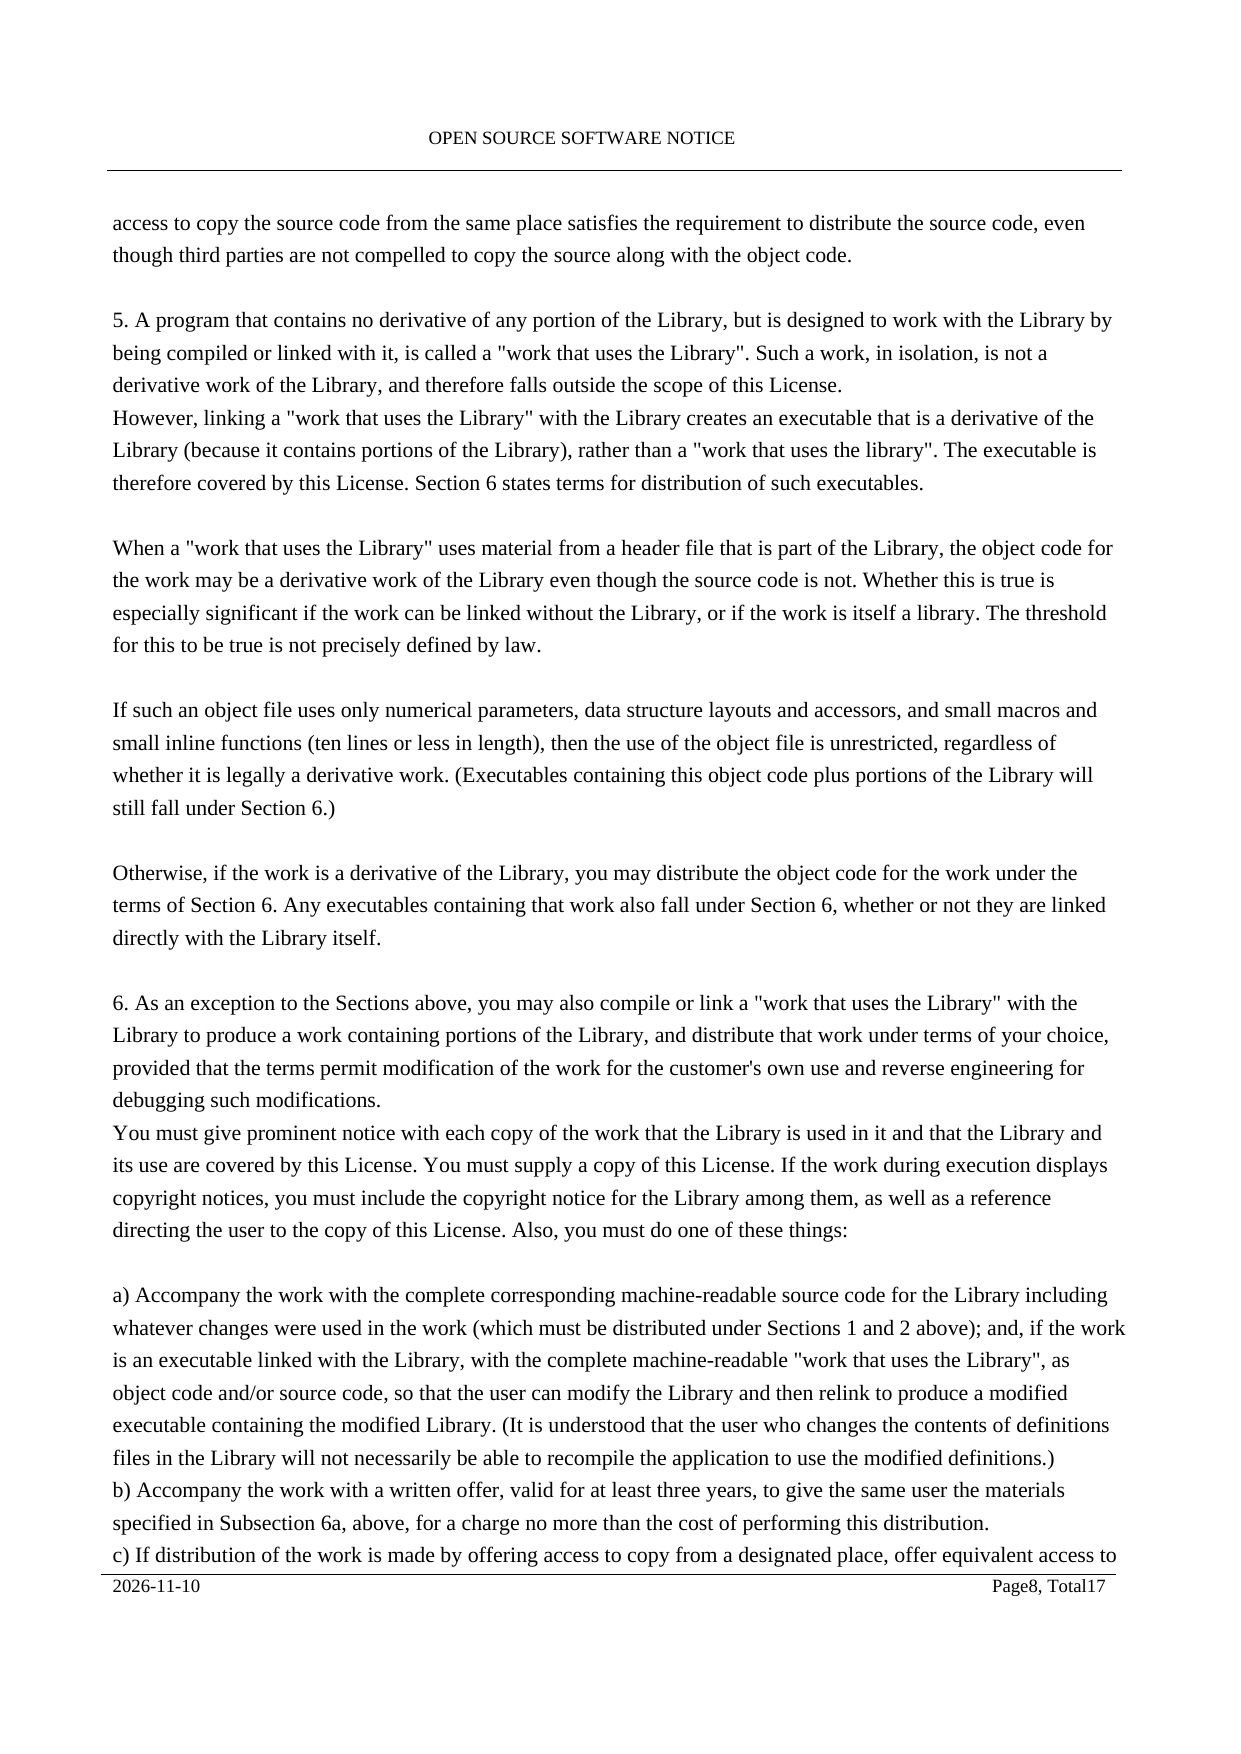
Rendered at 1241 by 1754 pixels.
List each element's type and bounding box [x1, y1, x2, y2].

text [112, 206, 1128, 1571]
